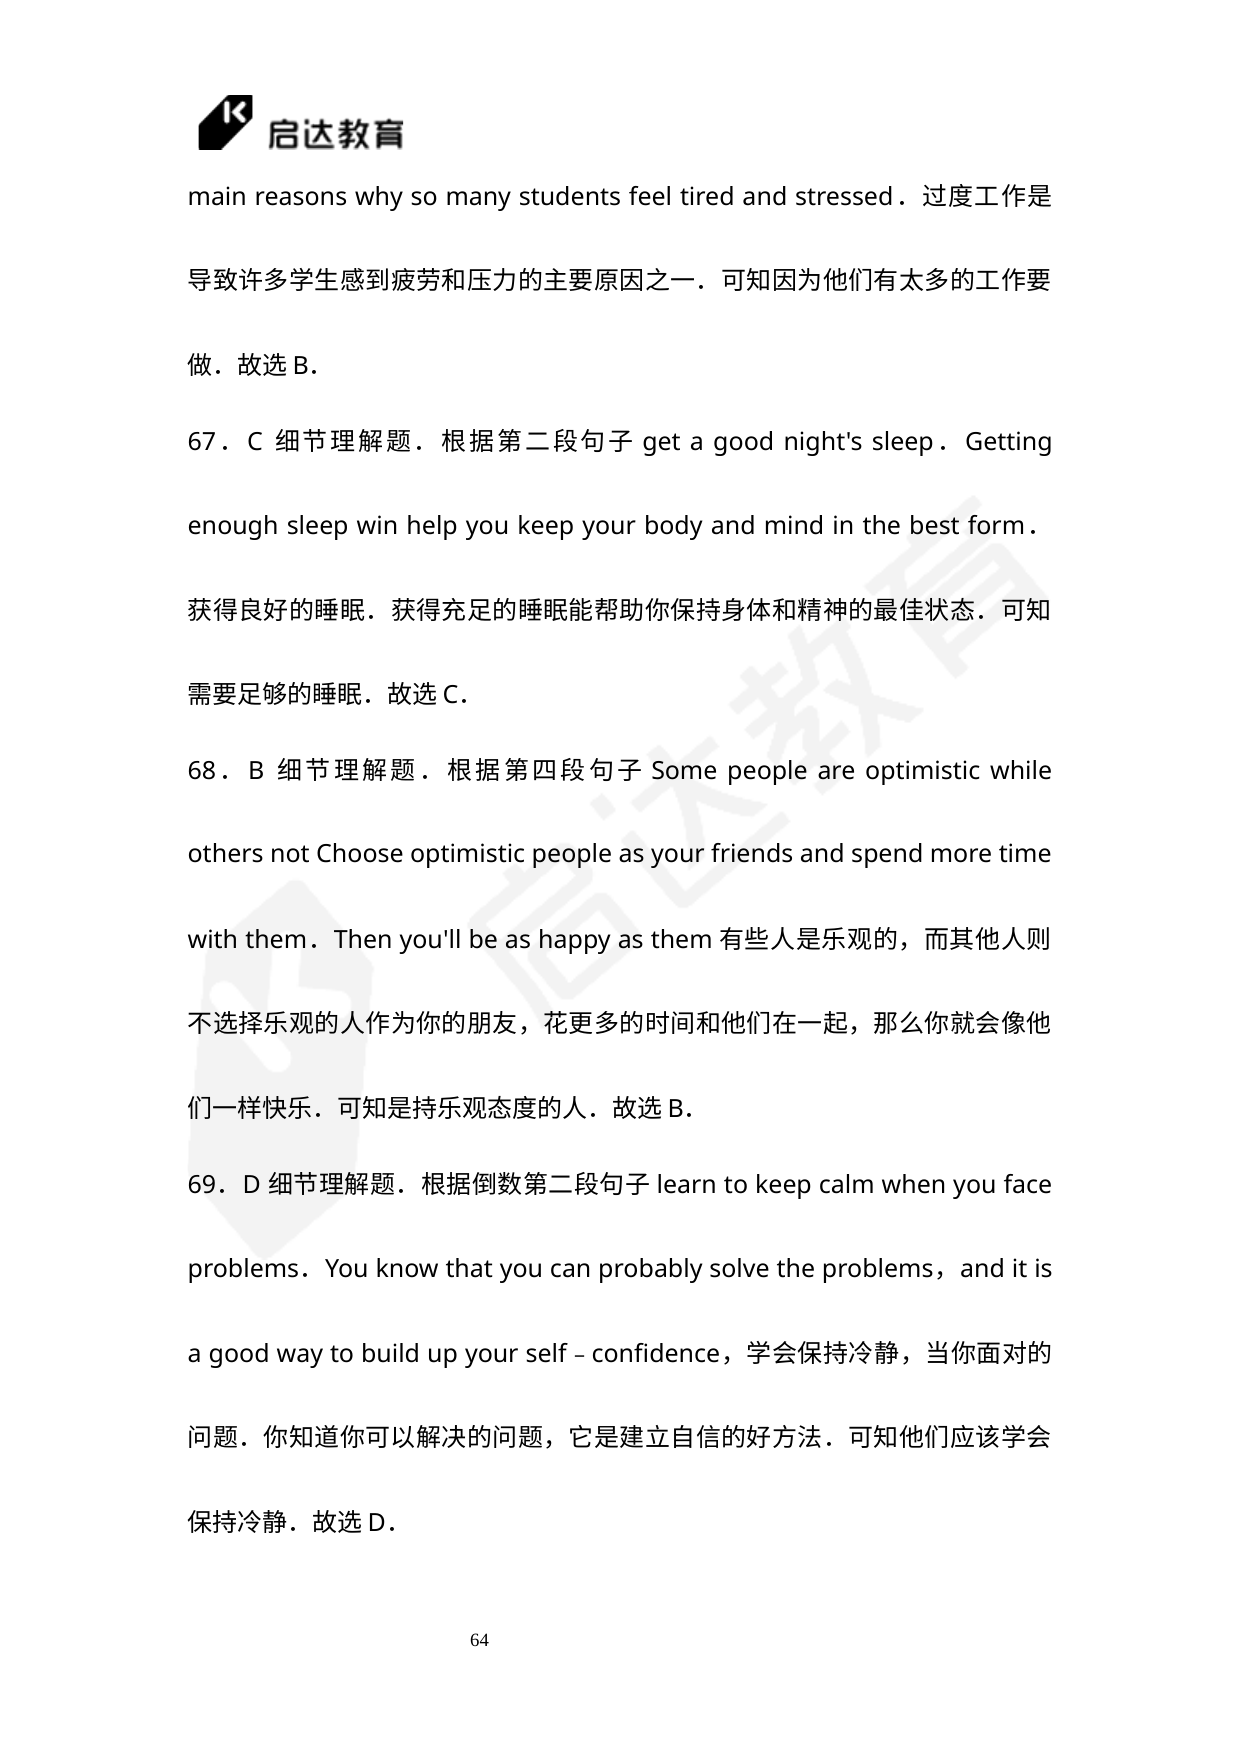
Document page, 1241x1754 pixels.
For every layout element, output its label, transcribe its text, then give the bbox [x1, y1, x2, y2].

text 68．B 细节理解题．根据第四段句子Some people are optimistic while others not Choose optimistic people as your friends and spend more time with them．Then you'll be as happy as them有些人是乐观的，而其他人则不选择乐观的人作为你的朋友，花更多的时间和他们在一起，那么你就会像他们一样快乐．可知是持乐观态度的人．故选B． [187, 736, 1053, 1139]
text 69．D 细节理解题．根据倒数第二段句子learn to keep calm when you face problems．You know that you can probably solve the problems，and it is a good way to build up your self﹣confidence，学会保持冷静，当你面对的问题．你知道你可以解决的问题，它是建立自信的好方法．可知他们应该学会保持冷静．故选D． [187, 1150, 1053, 1553]
text 67．C 细节理解题．根据第二段句子get a good night's sleep．Getting enough sleep win help you keep your body and mind in the best form．获得良好的睡眠．获得充足的睡眠能帮助你保持身体和精神的最佳状态．可知需要足够的睡眠．故选C． [187, 407, 1053, 725]
picture [198, 95, 404, 150]
